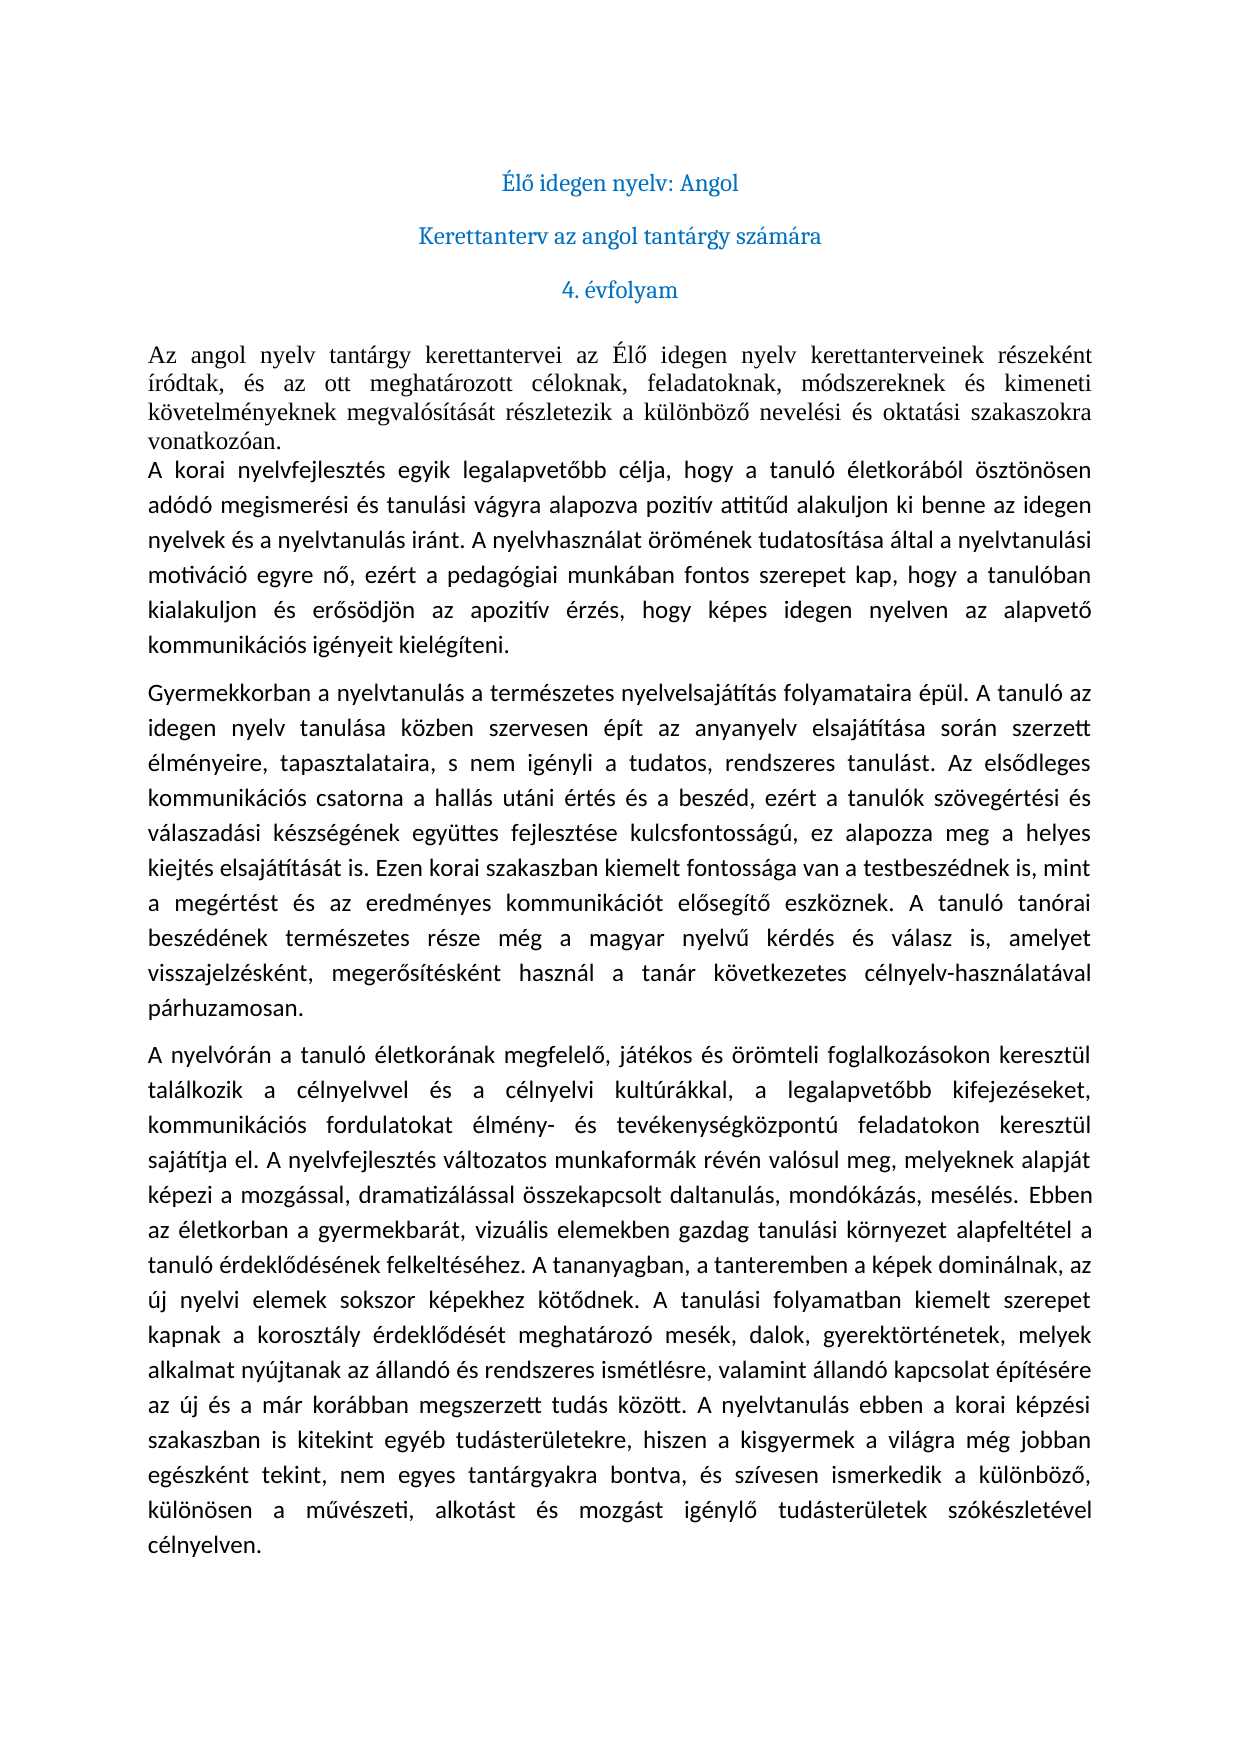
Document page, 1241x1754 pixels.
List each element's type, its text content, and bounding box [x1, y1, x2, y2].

text A nyelvórán a tanuló életkorának megfelelő, játékos és örömteli foglalkozásokon keresztül találkozik a célnyelvvel és a célnyelvi kultúrákkal, a legalapvetőbb kifejezéseket, kommunikációs fordulatokat élmény- és tevékenységközpontú feladatokon keresztül sajátítja el. A nyelvfejlesztés változatos munkaformák révén valósul meg, melyeknek alapját képezi a mozgással, dramatizálással összekapcsolt daltanulás, mondókázás, mesélés. Ebben az életkorban a gyermekbarát, vizuális elemekben gazdag tanulási környezet alapfeltétel a tanuló érdeklődésének felkeltéséhez. A tananyagban, a tanteremben a képek dominálnak, az új nyelvi elemek sokszor képekhez kötődnek. A tanulási folyamatban kiemelt szerepet kapnak a korosztály érdeklődését meghatározó mesék, dalok, gyerektörténetek, melyek alkalmat nyújtanak az állandó és rendszeres ismétlésre, valamint állandó kapcsolat építésére az új és a már korábban megszerzett tudás között. A nyelvtanulás ebben a korai képzési szakaszban is kitekint egyéb tudásterületekre, hiszen a kisgyermek a világra még jobban egészként tekint, nem egyes tantárgyakra bontva, és szívesen ismerkedik a különböző, különösen a művészeti, alkotást és mozgást igénylő tudásterületek szókészletével célnyelven. [148, 1040, 1093, 1560]
text A korai nyelvfejlesztés egyik legalapvetőbb célja, hogy a tanuló életkorából ösztönösen adódó megismerési és tanulási vágyra alapozva pozitív attitűd alakuljon ki benne az idegen nyelvek és a nyelvtanulás iránt. A nyelvhasználat örömének tudatosítása által a nyelvtanulási motiváció egyre nő, ezért a pedagógiai munkában fontos szerepet kap, hogy a tanulóban kialakuljon és erősödjön az apozitív érzés, hogy képes idegen nyelven az alapvető kommunikációs igényeit kielégíteni. [148, 455, 1093, 660]
subtitle Élő idegen nyelv: Angol [148, 168, 1093, 197]
text Gyermekkorban a nyelvtanulás a természetes nyelvelsajátítás folyamataira épül. A tanuló az idegen nyelv tanulása közben szervesen épít az anyanyelv elsajátítása során szerzett élményeire, tapasztalataira, s nem igényli a tudatos, rendszeres tanulást. Az elsődleges kommunikációs csatorna a hallás utáni értés és a beszéd, ezért a tanulók szövegértési és válaszadási készségének együttes fejlesztése kulcsfontosságú, ez alapozza meg a helyes kiejtés elsajátítását is. Ezen korai szakaszban kiemelt fontossága van a testbeszédnek is, mint a megértést és az eredményes kommunikációt elősegítő eszköznek. A tanuló tanórai beszédének természetes része még a magyar nyelvű kérdés és válasz is, amelyet visszajelzésként, megerősítésként használ a tanár következetes célnyelv-használatával párhuzamosan. [148, 677, 1093, 1023]
text Az angol nyelv tantárgy kerettantervei az Élő idegen nyelv kerettanterveinek részeként íródtak, és az ott meghatározott céloknak, feladatoknak, módszereknek és kimeneti követelményeknek megvalósítását részletezik a különböző nevelési és oktatási szakaszokra vonatkozóan. [148, 340, 1093, 455]
subtitle Kerettanterv az angol tantárgy számára [148, 222, 1093, 251]
subtitle 4. évfolyam [148, 276, 1093, 305]
